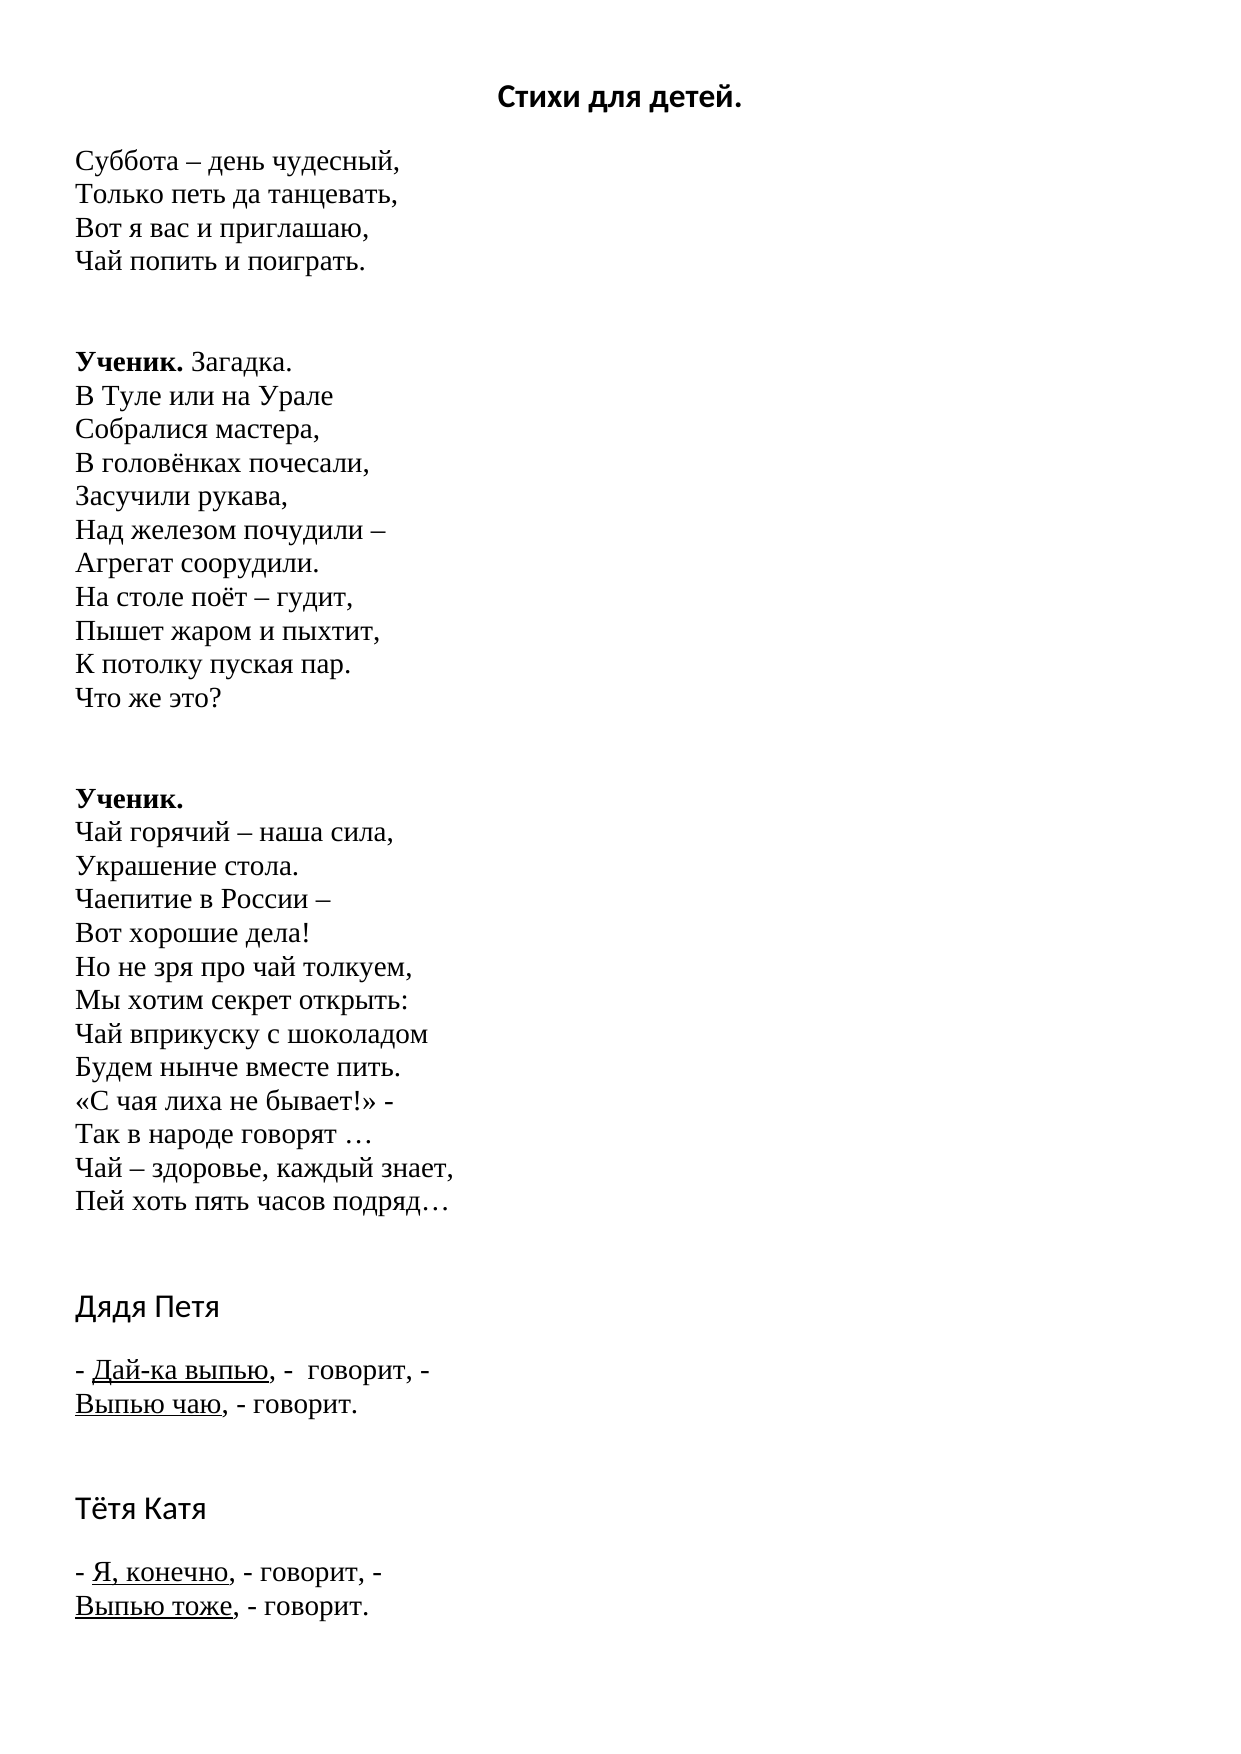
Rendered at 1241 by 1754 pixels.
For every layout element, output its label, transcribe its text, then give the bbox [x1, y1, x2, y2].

text Над железом почудили – [75, 512, 1165, 546]
text Ученик. Загадка. [75, 344, 1165, 378]
text Собралися мастера, [75, 411, 1165, 445]
text Пышет жаром и пыхтит, [75, 613, 1165, 646]
text Только петь да танцевать, [75, 176, 1165, 210]
text Мы хотим секрет открыть: [75, 982, 1165, 1016]
text Выпью тоже, - говорит. [75, 1588, 1165, 1622]
text Чай попить и поиграть. [75, 243, 1165, 277]
text Ученик. [75, 781, 1165, 814]
text Пей хоть пять часов подряд… [75, 1183, 1165, 1217]
text Вот хорошие дела! [75, 915, 1165, 949]
text Чай вприкуску с шоколадом [75, 1016, 1165, 1049]
text - Я, конечно, - говорит, - [75, 1554, 1165, 1588]
text Чай горячий – наша сила, [75, 814, 1165, 848]
text Суббота – день чудесный, [75, 143, 1165, 176]
text Что же это? [75, 680, 1165, 713]
text Дядя Петя [75, 1284, 1165, 1325]
text К потолку пуская пар. [75, 646, 1165, 680]
text «С чая лиха не бывает!» - [75, 1083, 1165, 1116]
text На столе поёт – гудит, [75, 579, 1165, 613]
text Выпью чаю, - говорит. [75, 1386, 1165, 1419]
text Агрегат соорудили. [75, 546, 1165, 579]
text Будем нынче вместе пить. [75, 1049, 1165, 1083]
text Стихи для детей. [75, 75, 1165, 116]
text Тётя Катя [75, 1487, 1165, 1528]
text - Дай-ка выпью, - говорит, - [75, 1352, 1165, 1386]
text В Туле или на Урале [75, 378, 1165, 411]
text В головёнках почесали, [75, 445, 1165, 478]
text Вот я вас и приглашаю, [75, 210, 1165, 243]
text Украшение стола. [75, 848, 1165, 882]
text Чай – здоровье, каждый знает, [75, 1150, 1165, 1183]
text Засучили рукава, [75, 478, 1165, 512]
text Чаепитие в России – [75, 882, 1165, 915]
text Но не зря про чай толкуем, [75, 949, 1165, 982]
text Так в народе говорят … [75, 1116, 1165, 1150]
